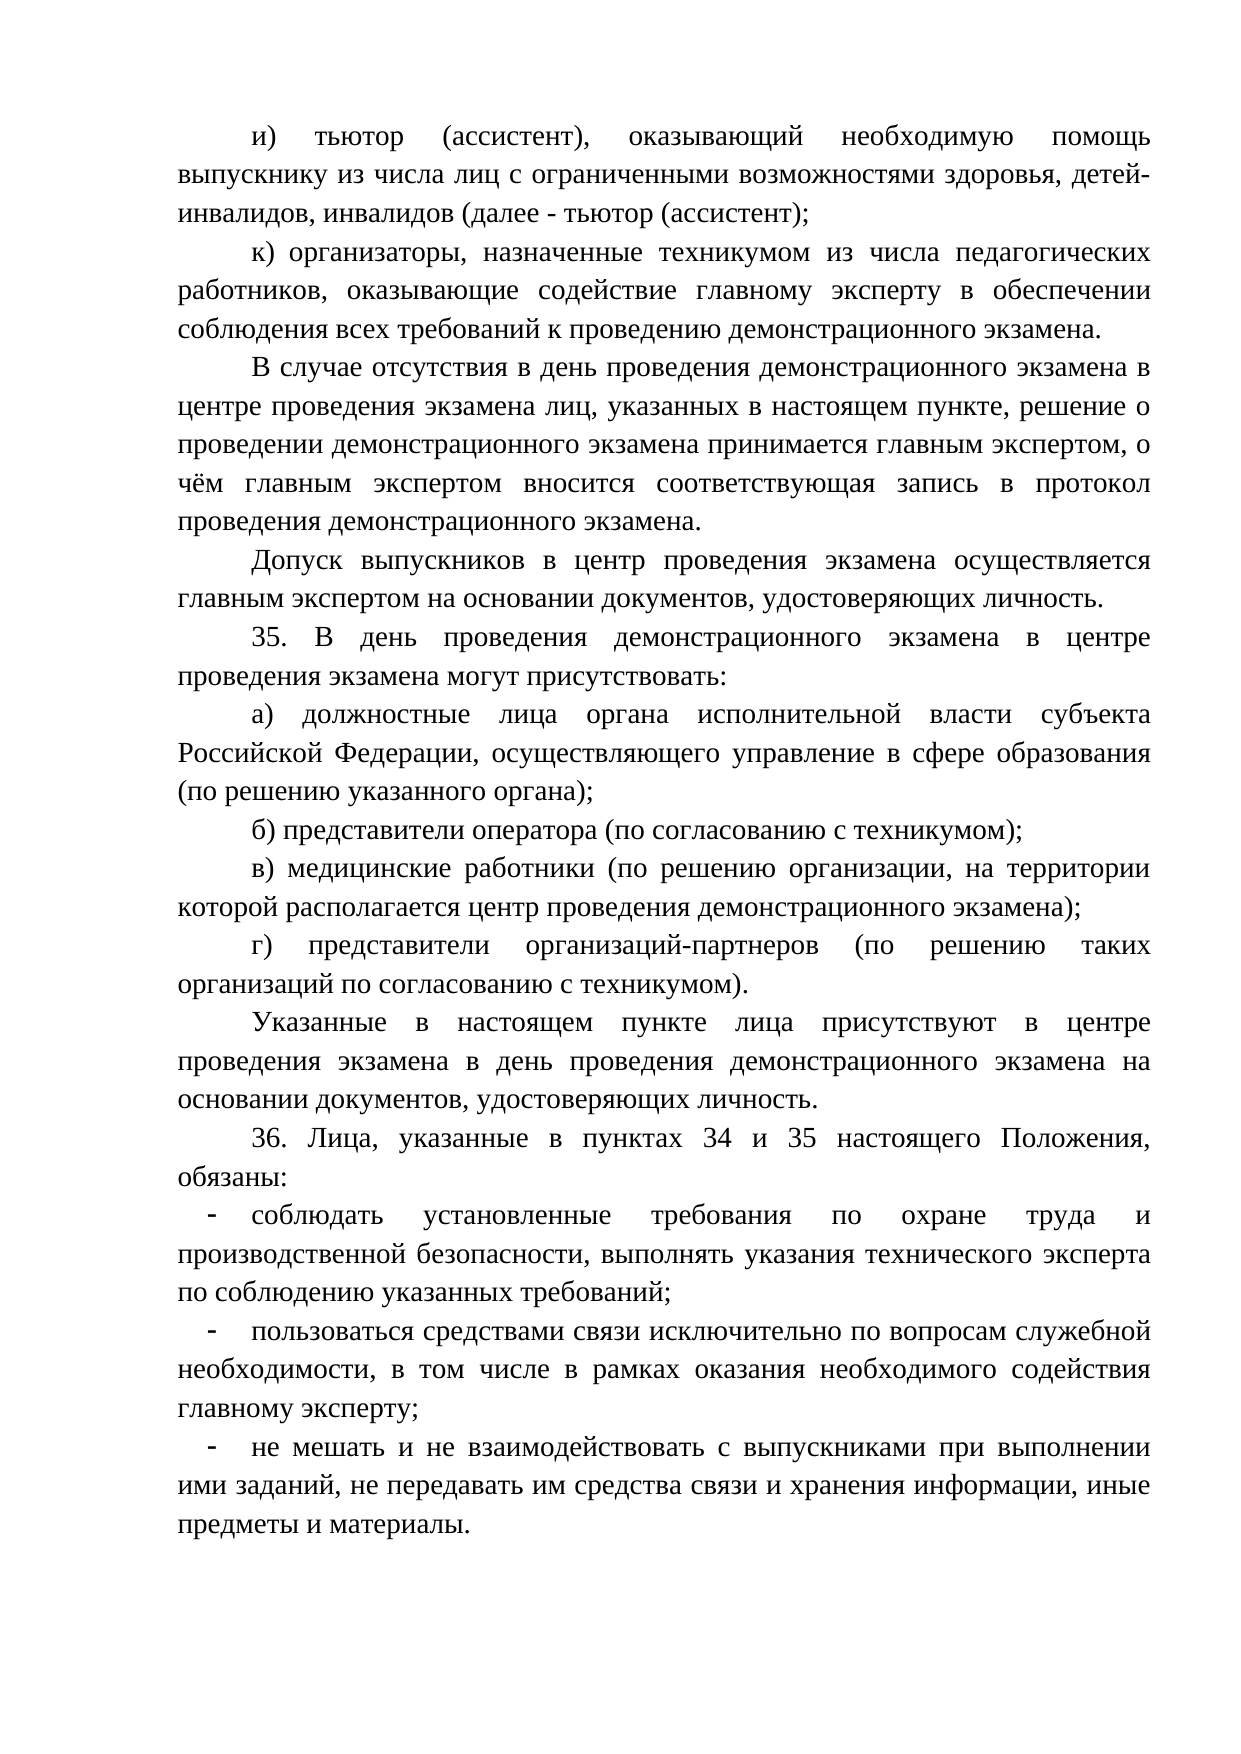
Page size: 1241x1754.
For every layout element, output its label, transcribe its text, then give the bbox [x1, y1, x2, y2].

text и) тьютор (ассистент), оказывающий необходимую помощь выпускнику из числа лиц с ограниченными возможностями здоровья, детей-инвалидов, инвалидов (далее - тьютор (ассистент); [177, 118, 1152, 229]
text к) организаторы, назначенные техникумом из числа педагогических работников, оказывающие содействие главному эксперту в обеспечении соблюдения всех требований к проведению демонстрационного экзамена. [177, 234, 1152, 344]
text 35. В день проведения демонстрационного экзамена в центре проведения экзамена могут присутствовать: [177, 619, 1152, 691]
text Допуск выпускников в центр проведения экзамена осуществляется главным экспертом на основании документов, удостоверяющих личность. [177, 542, 1152, 614]
text г) представители организаций-партнеров (по решению таких организаций по согласованию с техникумом). [177, 927, 1152, 999]
text 36. Лица, указанные в пунктах 34 и 35 настоящего Положения, обязаны: [177, 1120, 1152, 1192]
text Указанные в настоящем пункте лица присутствуют в центре проведения экзамена в день проведения демонстрационного экзамена на основании документов, удостоверяющих личность. [177, 1004, 1152, 1115]
text В случае отсутствия в день проведения демонстрационного экзамена в центре проведения экзамена лиц, указанных в настоящем пункте, решение о проведении демонстрационного экзамена принимается главным экспертом, о чём главным экспертом вносится соответствующая запись в протокол проведения демонстрационного экзамена. [177, 349, 1152, 537]
text б) представители оператора (по согласованию с техникумом); [177, 812, 1152, 845]
text а) должностные лица органа исполнительной власти субъекта Российской Федерации, осуществляющего управление в сфере образования (по решению указанного органа); [177, 696, 1152, 807]
list соблюдать установленные требования по охране труда и производственной безопасности, выполнять указания технического эксперта по соблюдению указанных требований; [177, 1197, 1152, 1308]
list не мешать и не взаимодействовать с выпускниками при выполнении ими заданий, не передавать им средства связи и хранения информации, иные предметы и материалы. [177, 1429, 1152, 1539]
list пользоваться средствами связи исключительно по вопросам служебной необходимости, в том числе в рамках оказания необходимого содействия главному эксперту; [177, 1313, 1152, 1424]
text в) медицинские работники (по решению организации, на территории которой располагается центр проведения демонстрационного экзамена); [177, 850, 1152, 922]
